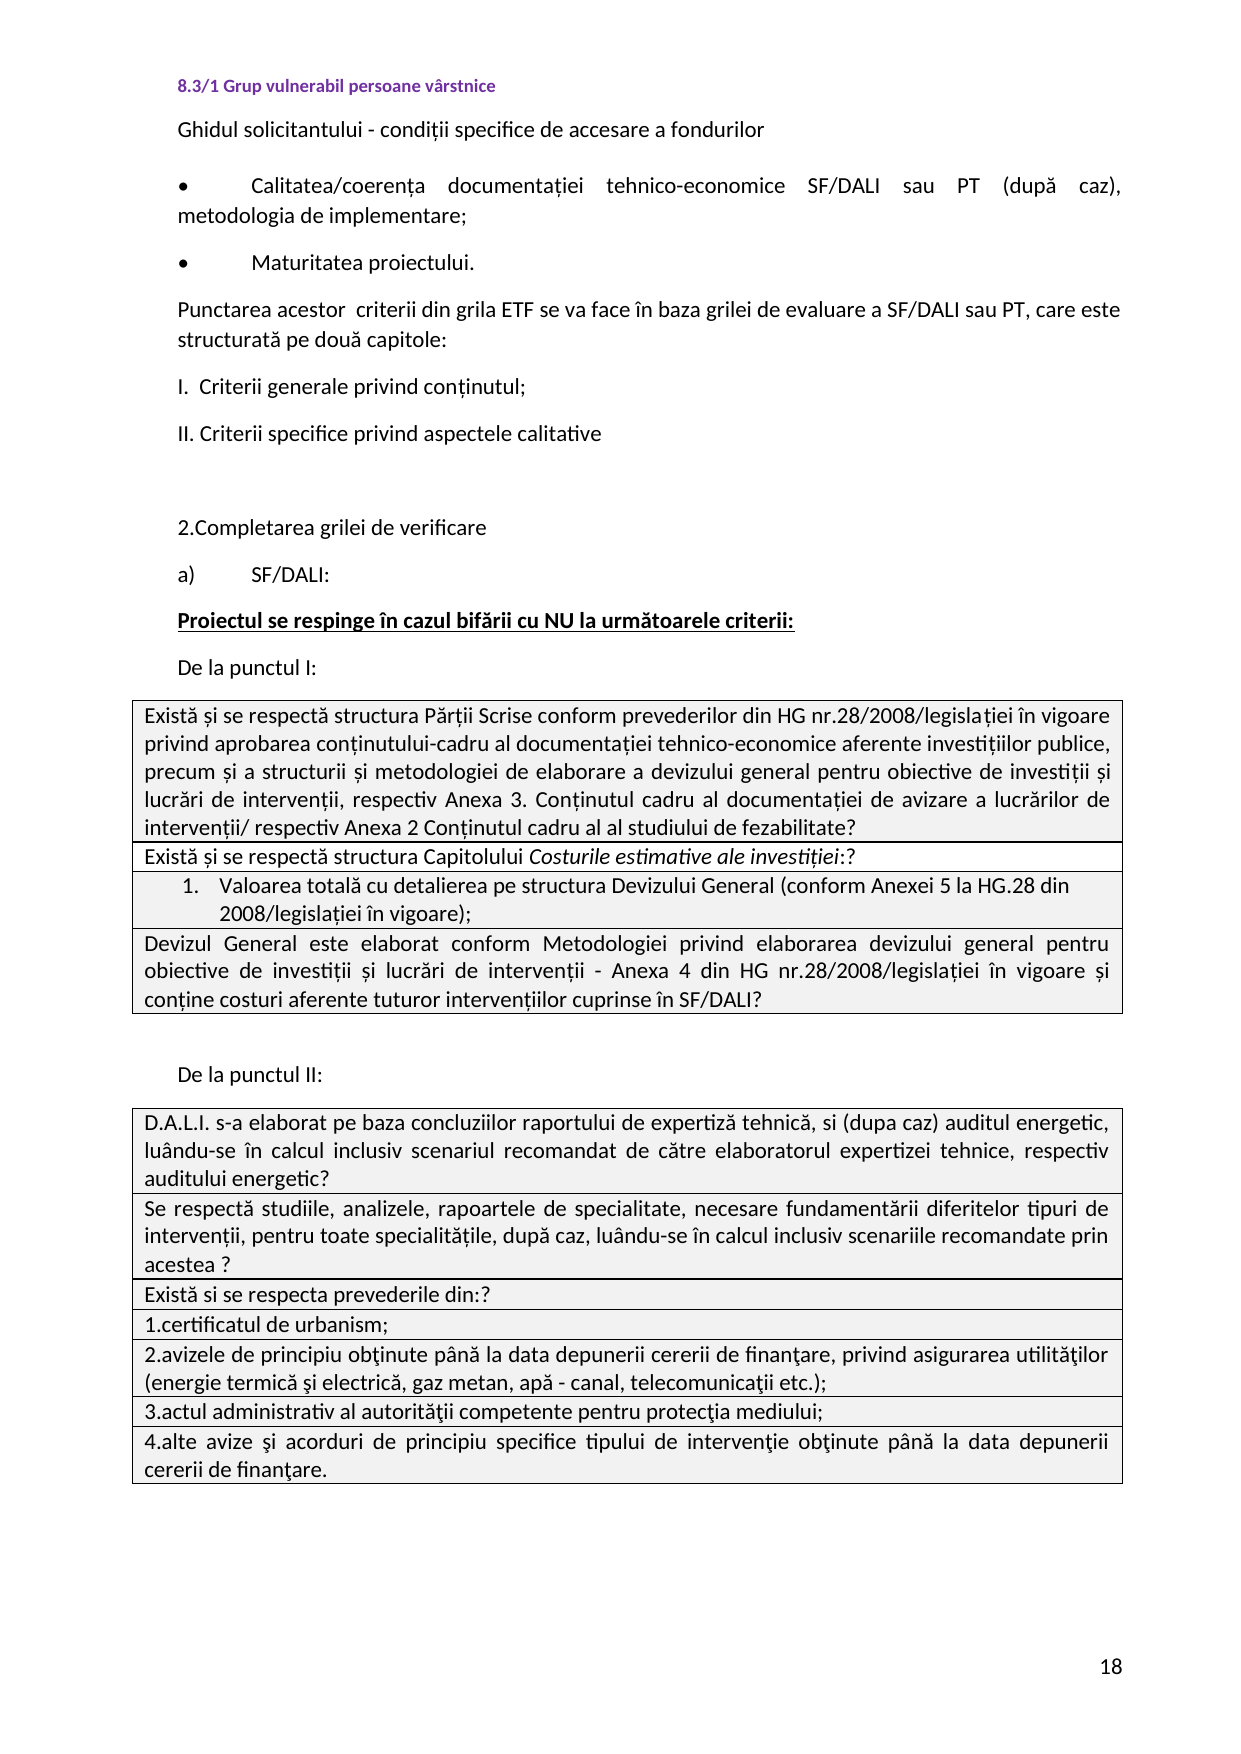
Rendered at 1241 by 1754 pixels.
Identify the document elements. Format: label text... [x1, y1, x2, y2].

text Punctarea acestor criterii din grila ETF se va face în baza grilei de evaluare a SF/DALI sau PT, care este structurată pe două capitole: [177, 295, 1122, 353]
table_cell Se respectă studiile, analizele, rapoartele de specialitate, necesare fundamentării diferitelor tipuri de intervenții, pentru toate specialitățile, după caz, luându-se în calcul inclusiv scenariile recomandate prin acestea ? [133, 1194, 1122, 1278]
text • Maturitatea proiectului. [177, 248, 1122, 276]
text II. Criterii specifice privind aspectele calitative [177, 419, 1122, 447]
text 2.Completarea grilei de verificare [177, 513, 1122, 541]
text • Calitatea/coerența documentaţiei tehnico-economice SF/DALI sau PT (după caz), metodologia de implementare; [177, 171, 1122, 229]
table_cell 1.certificatul de urbanism; [133, 1310, 1122, 1339]
table_cell 3.actul administrativ al autorităţii competente pentru protecţia mediului; [133, 1397, 1122, 1426]
text De la punctul II: [177, 1061, 1122, 1089]
table_header Există si se respecta prevederile din:? [133, 1280, 1122, 1309]
text a) SF/DALI: [177, 560, 1122, 588]
text I. Criterii generale privind conţinutul; [177, 372, 1122, 400]
text De la punctul I: [177, 653, 1122, 681]
table_cell Valoarea totală cu detalierea pe structura Devizului General (conform Anexei 5 la HG.28 din 2008/legislaţiei în vigoare); [133, 872, 1122, 928]
table_cell 2.avizele de principiu obţinute până la data depunerii cererii de finanţare, privind asigurarea utilităţilor (energie termică şi electrică, gaz metan, apă - canal, telecomunicaţii etc.); [133, 1340, 1122, 1396]
table_header D.A.L.I. s-a elaborat pe baza concluziilor raportului de expertiză tehnică, si (dupa caz) auditul energetic, luându-se în calcul inclusiv scenariul recomandat de către elaboratorul expertizei tehnice, respectiv auditului energetic? [133, 1109, 1122, 1193]
text Proiectul se respinge în cazul bifării cu NU la următoarele criterii: [177, 607, 1122, 634]
table_cell Există şi se respectă structura Capitolului Costurile estimative ale investiţiei:? [133, 843, 1122, 871]
table_cell Devizul General este elaborat conform Metodologiei privind elaborarea devizului general pentru obiective de investiţii şi lucrări de intervenţii - Anexa 4 din HG nr.28/2008/legislaţiei în vigoare și conține costuri aferente tuturor intervențiilor cuprinse în SF/DALI? [133, 929, 1122, 1013]
table_header Există și se respectă structura Părții Scrise conform prevederilor din HG nr.28/2008/legislaţiei în vigoare privind aprobarea conţinutului-cadru al documentaţiei tehnico-economice aferente investiţiilor publice, precum şi a structurii şi metodologiei de elaborare a devizului general pentru obiective de investiţii şi lucrări de intervenţii, respectiv Anexa 3. Conţinutul cadru al documentaţiei de avizare a lucrărilor de intervenţii/ respectiv Anexa 2 Conţinutul cadru al al studiului de fezabilitate? [133, 701, 1122, 841]
table_cell 4.alte avize şi acorduri de principiu specifice tipului de intervenţie obţinute până la data depunerii cererii de finanţare. [133, 1427, 1122, 1483]
